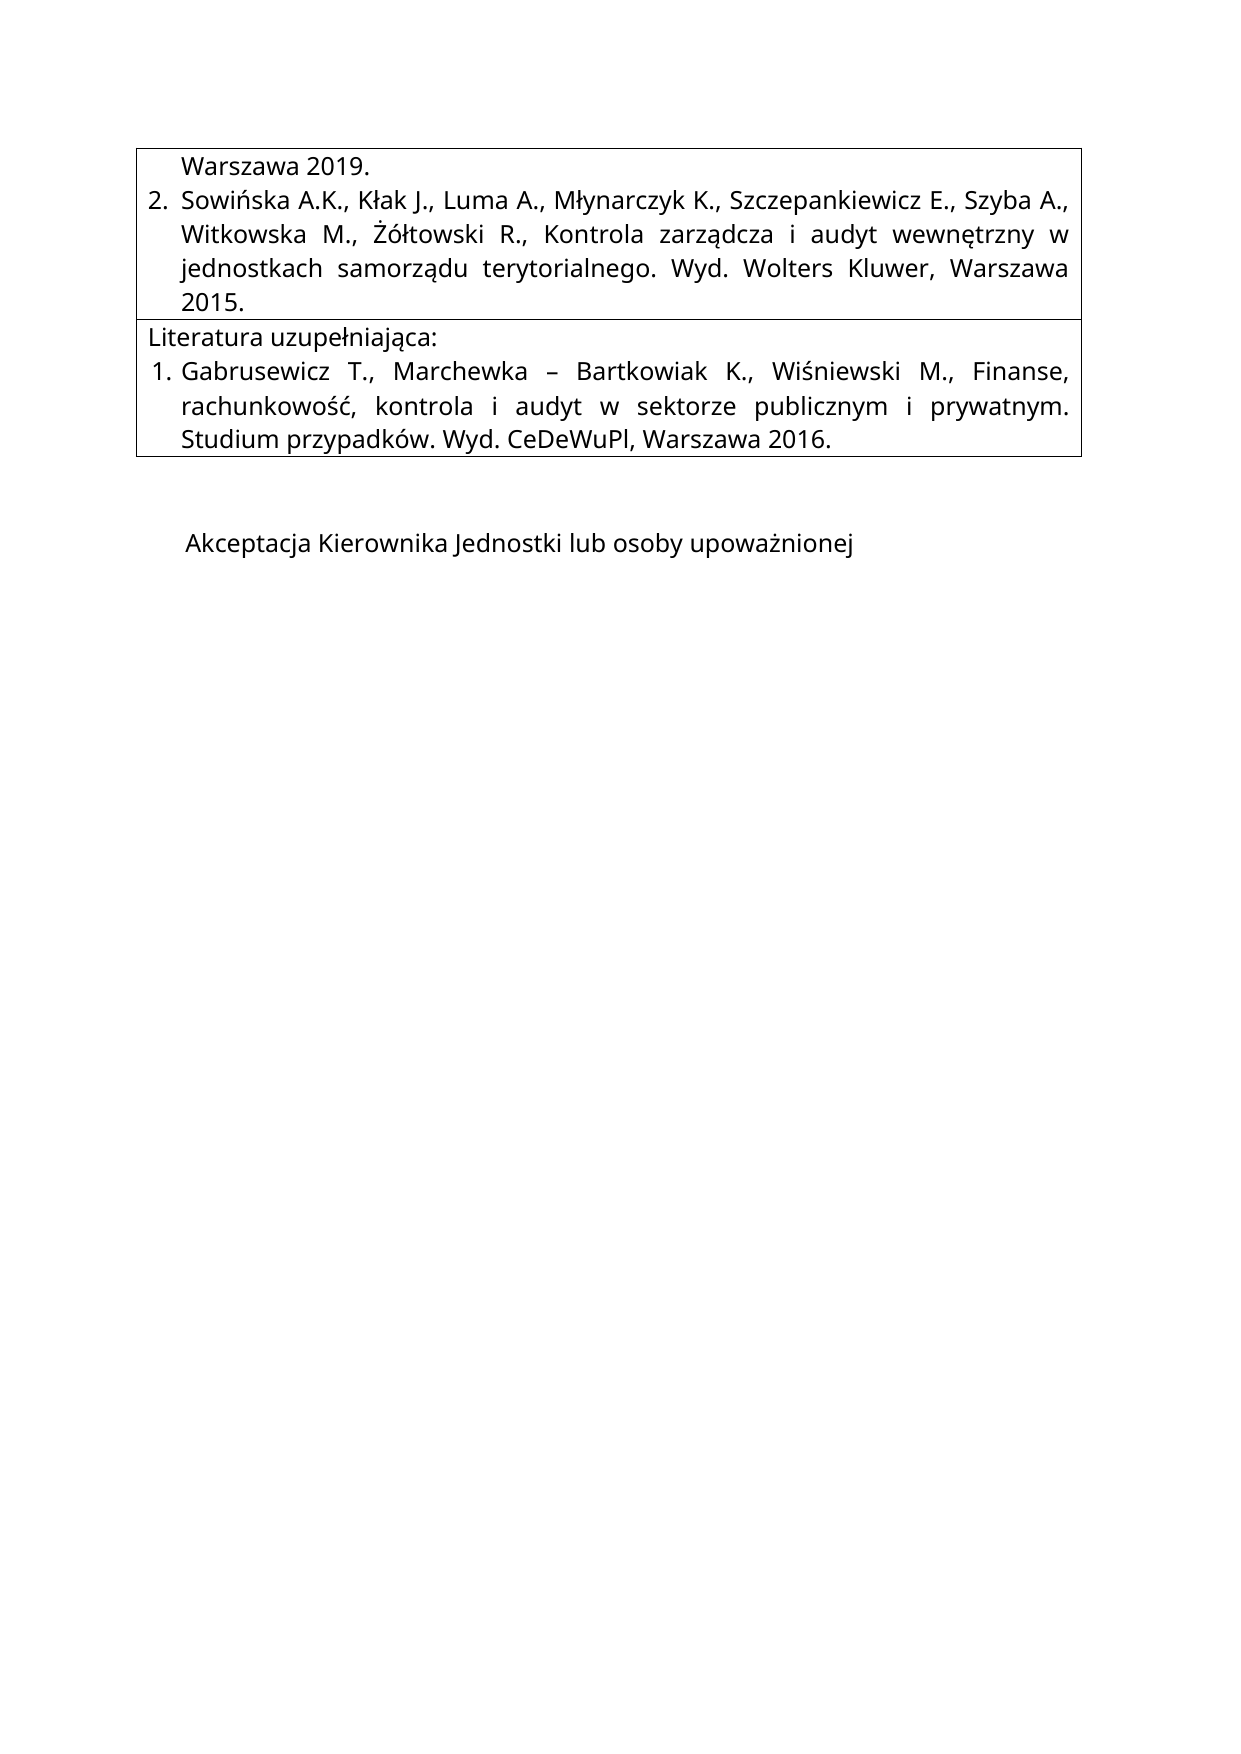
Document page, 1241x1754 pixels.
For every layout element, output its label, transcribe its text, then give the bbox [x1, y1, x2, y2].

text Akceptacja Kierownika Jednostki lub osoby upoważnionej [185, 525, 1093, 559]
table_cell Literatura uzupełniająca: Gabrusewicz T., Marchewka – Bartkowiak K., Wiśniewski M., Finanse, rachunkowość, kontrola i audyt w sektorze publicznym i prywatnym. Studium przypadków. Wyd. CeDeWuPl, Warszawa 2016. [137, 320, 1081, 456]
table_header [137, 149, 1081, 319]
